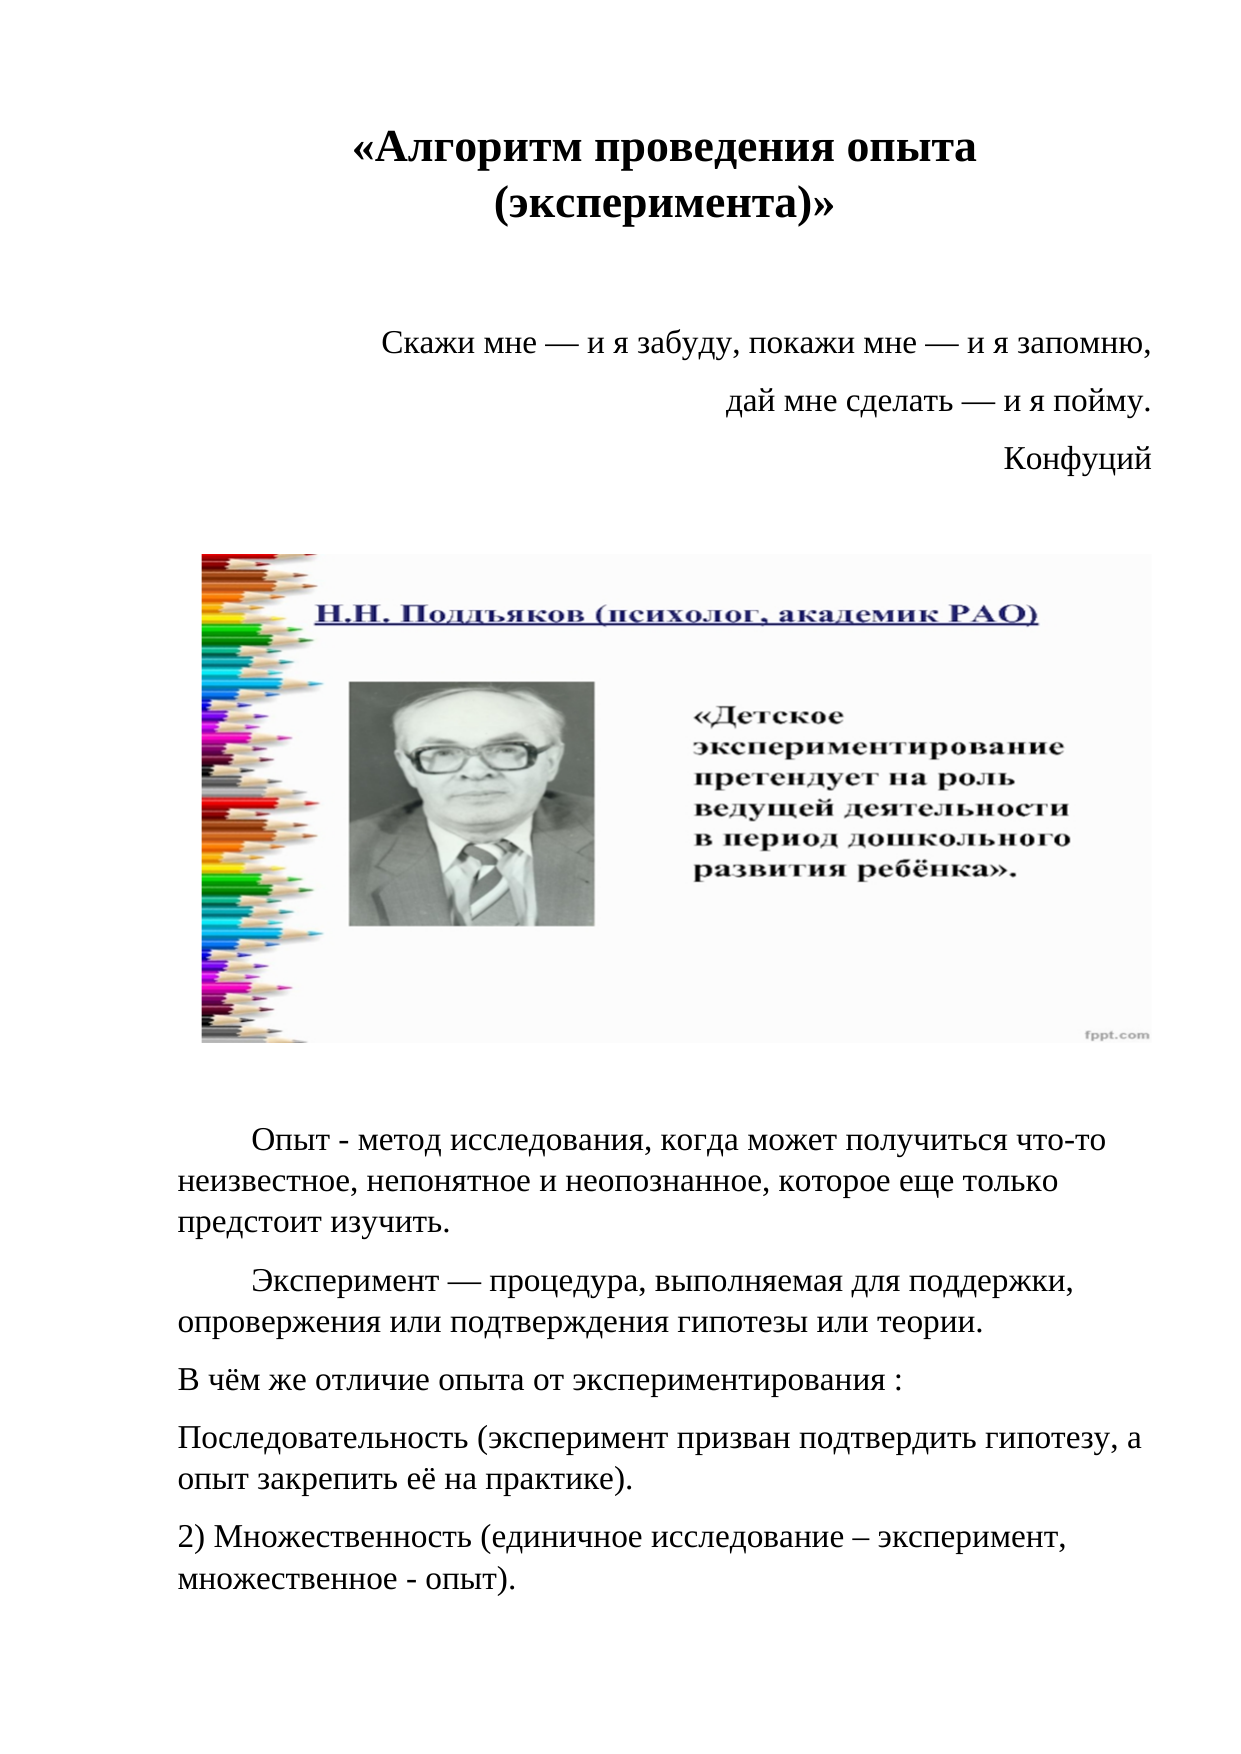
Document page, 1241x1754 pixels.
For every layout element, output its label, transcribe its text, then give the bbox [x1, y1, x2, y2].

picture [201, 554, 1152, 1043]
text «Алгоритм проведения опыта (эксперимента)» [177, 118, 1152, 228]
text дай мне сделать — и я пойму. [177, 380, 1152, 418]
text 2) Множественность (единичное исследование – эксперимент, множественное - опыт). [177, 1517, 1152, 1596]
text Последовательность (эксперимент призван подтвердить гипотезу, а опыт закрепить её на практике). [177, 1417, 1152, 1497]
text Конфуций [177, 438, 1152, 476]
text Скажи мне — и я забуду, покажи мне — и я запомню, [177, 322, 1152, 360]
text Эксперимент — процедура, выполняемая для поддержки, опровержения или подтверждения гипотезы или теории. [177, 1260, 1152, 1339]
text В чём же отличие опыта от экспериментирования : [177, 1359, 1152, 1397]
text Опыт - метод исследования, когда может получиться что-то неизвестное, непонятное и неопознанное, которое еще только предстоит изучить. [177, 1119, 1152, 1240]
